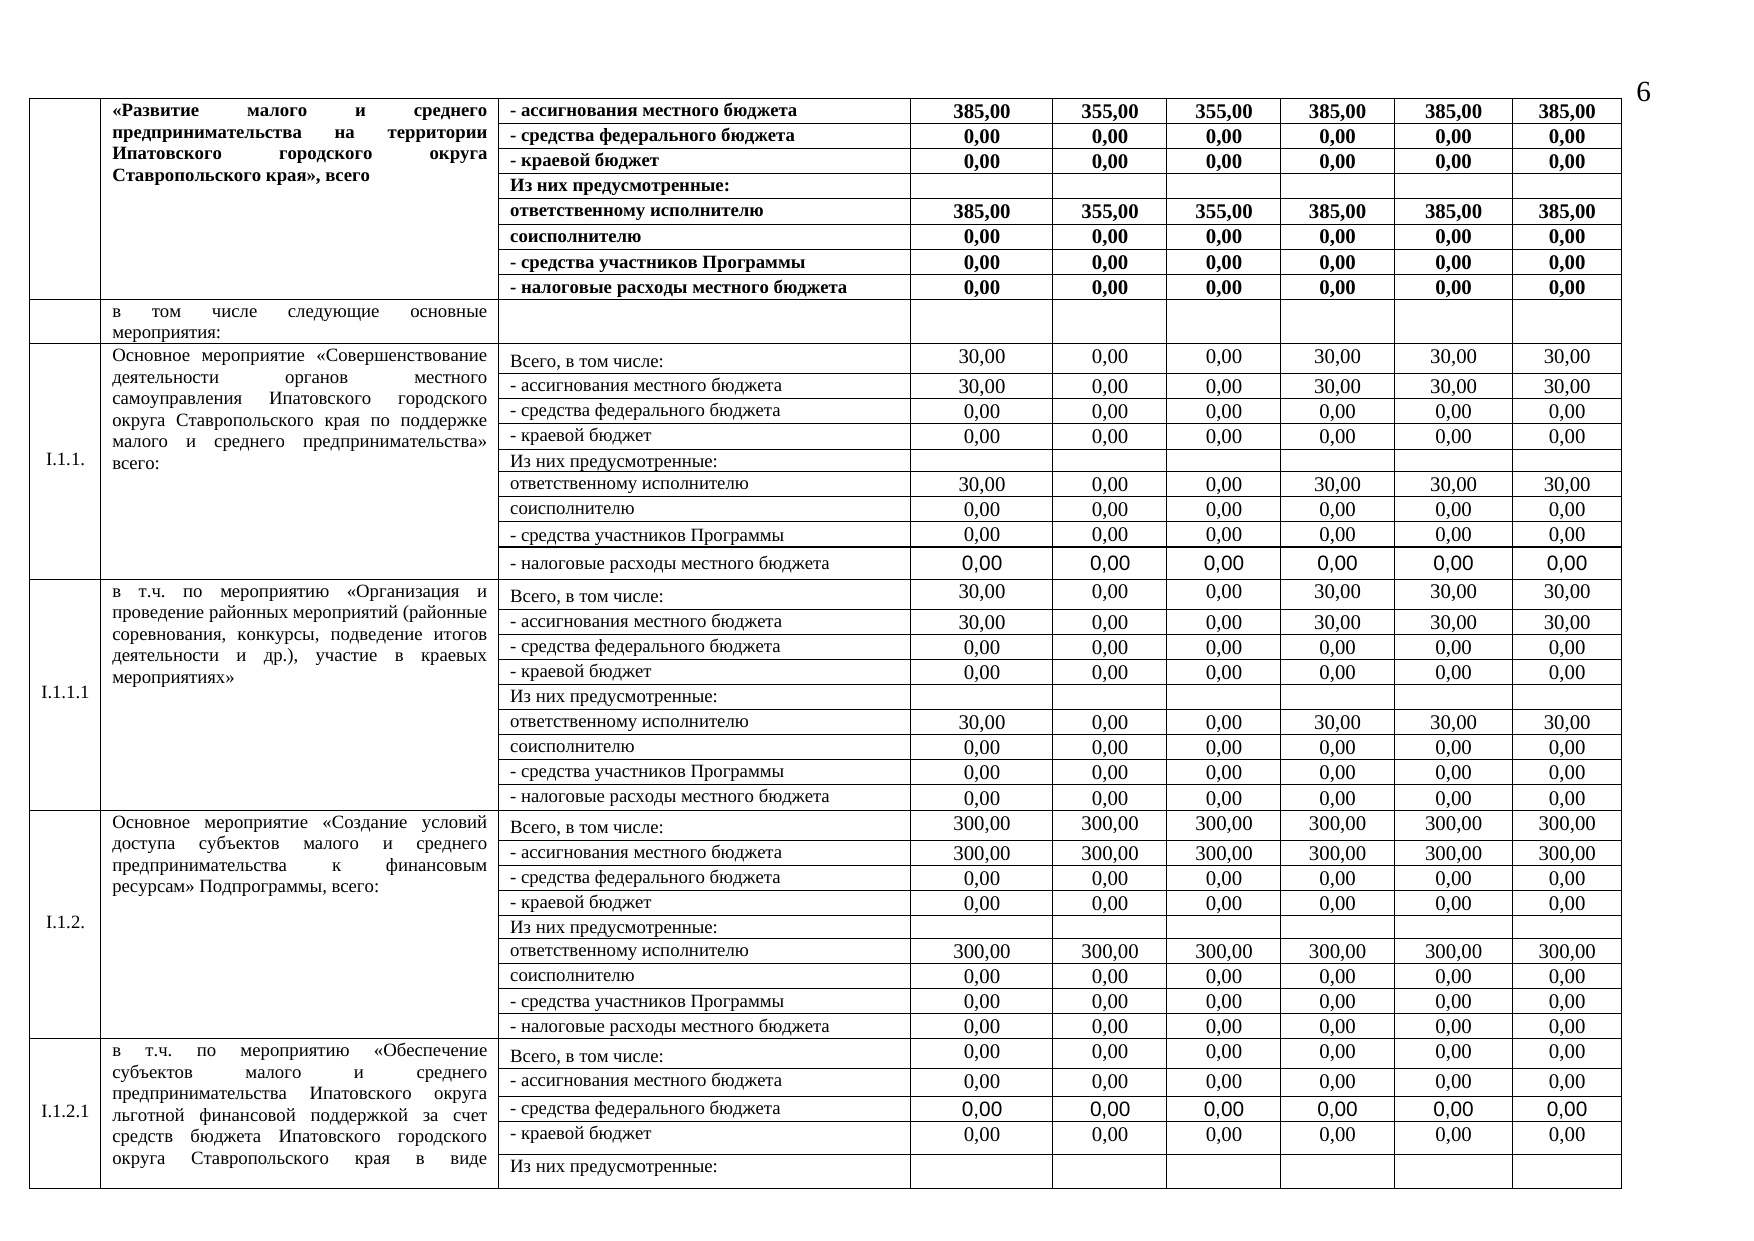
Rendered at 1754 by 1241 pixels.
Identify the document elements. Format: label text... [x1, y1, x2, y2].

table_cell 0,00 [1395, 497, 1512, 521]
table_cell 0,00 [1395, 866, 1512, 890]
table_cell 300,00 [1053, 811, 1166, 840]
table_cell 0,00 [1513, 275, 1621, 299]
table_cell 30,00 [911, 344, 1052, 373]
table_cell 30,00 [911, 610, 1052, 634]
table_cell 30,00 [1395, 344, 1512, 373]
table_cell 0,00 [1513, 635, 1621, 659]
table_cell 0,00 [1513, 1097, 1621, 1121]
table_cell 0,00 [1167, 250, 1280, 274]
table_cell 0,00 [1395, 548, 1512, 578]
table_cell 30,00 [1513, 374, 1621, 398]
table_cell 0,00 [1281, 522, 1394, 546]
table_cell [1281, 685, 1394, 709]
table_cell 300,00 [1281, 841, 1394, 865]
table_cell 0,00 [911, 522, 1052, 546]
table_cell [1053, 300, 1166, 343]
table_cell [1167, 450, 1280, 471]
table_cell 30,00 [1513, 344, 1621, 373]
table_cell Всего, в том числе: [499, 344, 910, 373]
table_cell 30,00 [1513, 580, 1621, 609]
table_cell 0,00 [1281, 124, 1394, 148]
table_cell [1513, 916, 1621, 938]
table_cell 0,00 [1513, 785, 1621, 809]
table_cell 0,00 [1281, 1069, 1394, 1096]
table_cell 0,00 [1513, 225, 1621, 248]
table_cell 300,00 [1167, 939, 1280, 963]
table_cell 0,00 [1513, 399, 1621, 423]
table_cell 0,00 [1167, 275, 1280, 299]
table_cell 0,00 [1395, 1069, 1512, 1096]
table_cell [1167, 300, 1280, 343]
table_cell - средства участников Программы [499, 522, 910, 546]
table_cell 30,00 [1395, 710, 1512, 734]
table_cell 0,00 [1167, 1097, 1280, 1121]
table_cell 0,00 [1395, 735, 1512, 759]
table_cell 300,00 [1167, 811, 1280, 840]
table_cell 0,00 [1513, 891, 1621, 915]
table_cell Основное мероприятие «Совершенствование деятельности органов местного самоуправления Ипатовского городского округа Ставропольского края по поддержке малого и среднего предпринимательства» всего: [101, 344, 498, 578]
table_cell Всего, в том числе: [499, 580, 910, 609]
table_cell 0,00 [1167, 374, 1280, 398]
table_cell соисполнителю [499, 735, 910, 759]
table_cell 385,00 [1395, 99, 1512, 123]
table_cell [1053, 685, 1166, 709]
table_cell 300,00 [1395, 939, 1512, 963]
table_cell [1167, 685, 1280, 709]
table_cell 0,00 [1395, 522, 1512, 546]
table_cell в том числе следующие основные мероприятия: [101, 300, 498, 343]
table_cell 0,00 [1513, 1039, 1621, 1068]
table_cell 0,00 [1053, 522, 1166, 546]
table_cell 30,00 [911, 580, 1052, 609]
table_cell 0,00 [1395, 149, 1512, 173]
table_cell 0,00 [1053, 580, 1166, 609]
table_cell 0,00 [1281, 891, 1394, 915]
table_cell [1513, 450, 1621, 471]
table_cell 0,00 [1053, 610, 1166, 634]
table_cell 0,00 [1281, 275, 1394, 299]
table_cell [911, 685, 1052, 709]
table_cell 0,00 [911, 275, 1052, 299]
table_cell 0,00 [911, 1097, 1052, 1121]
table_cell 0,00 [911, 989, 1052, 1013]
table_cell 0,00 [1053, 124, 1166, 148]
table_cell 30,00 [1281, 580, 1394, 609]
table_cell 0,00 [1513, 149, 1621, 173]
table_cell 0,00 [911, 1039, 1052, 1068]
table_cell 0,00 [1513, 424, 1621, 448]
table_cell [1167, 916, 1280, 938]
table_cell 0,00 [1395, 424, 1512, 448]
table_cell 0,00 [911, 1014, 1052, 1038]
table_cell [1281, 174, 1394, 198]
table_cell [911, 450, 1052, 471]
table_cell 300,00 [911, 841, 1052, 865]
table_cell I.1.2. [30, 811, 100, 1038]
table_cell Всего, в том числе: [499, 811, 910, 840]
table_cell - краевой бюджет [499, 149, 910, 173]
table_cell [1513, 685, 1621, 709]
table_cell 0,00 [1395, 660, 1512, 684]
table_cell 0,00 [1167, 225, 1280, 248]
table_cell 0,00 [1281, 964, 1394, 988]
table_cell 385,00 [1513, 99, 1621, 123]
table_cell [1053, 174, 1166, 198]
table_cell 355,00 [1167, 199, 1280, 223]
table_cell - налоговые расходы местного бюджета [499, 548, 910, 578]
table_cell 0,00 [1395, 989, 1512, 1013]
table_cell - ассигнования местного бюджета [499, 99, 910, 123]
table_cell 0,00 [911, 735, 1052, 759]
table_cell 0,00 [1167, 1014, 1280, 1038]
table_cell 0,00 [1395, 1122, 1512, 1153]
table_cell 355,00 [1167, 99, 1280, 123]
table_cell [1395, 174, 1512, 198]
table_cell 0,00 [911, 399, 1052, 423]
table_cell - ассигнования местного бюджета [499, 1069, 910, 1096]
table_cell 30,00 [911, 710, 1052, 734]
table_cell 0,00 [1281, 497, 1394, 521]
table_cell Всего, в том числе: [499, 1039, 910, 1068]
table_cell 0,00 [1281, 1039, 1394, 1068]
table_cell 300,00 [1395, 841, 1512, 865]
table_cell - налоговые расходы местного бюджета [499, 1014, 910, 1038]
table_cell 30,00 [1513, 610, 1621, 634]
table_cell в т.ч. по мероприятию «Обеспечение субъектов малого и среднего предпринимательства Ипатовского округа льготной финансовой поддержкой за счет средств бюджета Ипатовского городского округа Ставропольского края в виде субсидированной части процентной ставки за пользование кредитами банка, привлекаемыми субъектами малого и среднего предпринимательства Ипатовского округа для реализации инвестиционных проектов в приоритетных направлениях развития малого и среднего предпринимательства» [101, 1039, 498, 1188]
table_cell 300,00 [1281, 811, 1394, 840]
table_cell 0,00 [1053, 149, 1166, 173]
table_cell 0,00 [1281, 1097, 1394, 1121]
table_cell 0,00 [1053, 497, 1166, 521]
table_cell 300,00 [1513, 811, 1621, 840]
table_cell I.1.2.1 [30, 1039, 100, 1188]
table_cell 0,00 [911, 497, 1052, 521]
table_cell 30,00 [1281, 472, 1394, 496]
table_cell 385,00 [911, 99, 1052, 123]
table_cell 30,00 [1513, 472, 1621, 496]
table_cell - налоговые расходы местного бюджета [499, 785, 910, 809]
table_cell 0,00 [1395, 225, 1512, 248]
table_cell 385,00 [1395, 199, 1512, 223]
table_cell 0,00 [1167, 610, 1280, 634]
table_cell - ассигнования местного бюджета [499, 374, 910, 398]
table_cell 30,00 [1281, 710, 1394, 734]
table_cell 0,00 [1281, 424, 1394, 448]
table_cell 0,00 [1281, 149, 1394, 173]
table_cell 0,00 [1167, 580, 1280, 609]
table_cell 0,00 [1053, 660, 1166, 684]
table_cell 0,00 [1395, 760, 1512, 784]
table_cell ответственному исполнителю [499, 939, 910, 963]
table_cell 300,00 [1513, 841, 1621, 865]
table_cell 0,00 [1281, 1122, 1394, 1153]
table_cell 0,00 [1053, 760, 1166, 784]
table_cell 0,00 [1053, 891, 1166, 915]
table_cell 0,00 [1167, 1069, 1280, 1096]
table_cell [911, 916, 1052, 938]
table_cell 0,00 [1395, 635, 1512, 659]
table_cell 0,00 [1395, 250, 1512, 274]
table_cell 0,00 [1053, 710, 1166, 734]
table_cell 0,00 [1395, 1039, 1512, 1068]
table_cell 0,00 [1513, 497, 1621, 521]
table_cell 30,00 [1513, 710, 1621, 734]
table_cell I.1.1. [30, 344, 100, 578]
table_cell 0,00 [1395, 399, 1512, 423]
table_cell 0,00 [1513, 660, 1621, 684]
table_cell [1053, 450, 1166, 471]
table_cell 0,00 [1167, 424, 1280, 448]
table_cell 0,00 [1167, 1122, 1280, 1153]
table_cell в т.ч. по мероприятию «Организация и проведение районных мероприятий (районные соревнования, конкурсы, подведение итогов деятельности и др.), участие в краевых мероприятиях» [101, 580, 498, 809]
table_cell 0,00 [1281, 399, 1394, 423]
table_cell 0,00 [911, 149, 1052, 173]
table_cell 0,00 [1053, 1069, 1166, 1096]
table_cell 0,00 [911, 124, 1052, 148]
table_cell 30,00 [911, 472, 1052, 496]
table_cell [1281, 916, 1394, 938]
table_cell 0,00 [1167, 1039, 1280, 1068]
table_cell [1513, 174, 1621, 198]
table_cell 0,00 [1281, 735, 1394, 759]
table_cell 0,00 [1167, 735, 1280, 759]
table_cell [1281, 300, 1394, 343]
table_cell 0,00 [1395, 124, 1512, 148]
table_cell - налоговые расходы местного бюджета [499, 275, 910, 299]
table_cell - краевой бюджет [499, 1122, 910, 1153]
table_cell 0,00 [1167, 635, 1280, 659]
table_cell - средства участников Программы [499, 760, 910, 784]
table_cell 0,00 [1281, 866, 1394, 890]
table_cell 0,00 [1053, 866, 1166, 890]
table_cell 0,00 [1167, 497, 1280, 521]
table_cell [1053, 1155, 1166, 1188]
table_cell [1167, 1155, 1280, 1188]
table_cell 0,00 [1513, 735, 1621, 759]
table_cell - средства федерального бюджета [499, 1097, 910, 1121]
table_cell 0,00 [1513, 989, 1621, 1013]
table_cell [911, 1155, 1052, 1188]
table_cell 0,00 [911, 1069, 1052, 1096]
table_cell [1281, 450, 1394, 471]
table_cell 300,00 [1281, 939, 1394, 963]
table_cell 300,00 [1395, 811, 1512, 840]
table_cell 30,00 [1395, 472, 1512, 496]
table_cell - средства федерального бюджета [499, 635, 910, 659]
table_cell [101, 99, 498, 299]
table_cell 0,00 [911, 635, 1052, 659]
table_cell 300,00 [1053, 939, 1166, 963]
table_cell 0,00 [1167, 866, 1280, 890]
table_cell 385,00 [1513, 199, 1621, 223]
table_cell - краевой бюджет [499, 660, 910, 684]
table_cell 0,00 [911, 660, 1052, 684]
table_cell 0,00 [1053, 344, 1166, 373]
table_cell 0,00 [911, 785, 1052, 809]
table_cell - средства участников Программы [499, 250, 910, 274]
table_cell - средства участников Программы [499, 989, 910, 1013]
table_cell 0,00 [911, 250, 1052, 274]
table_cell 0,00 [1167, 344, 1280, 373]
table_cell 0,00 [1053, 1014, 1166, 1038]
table_cell 0,00 [1395, 964, 1512, 988]
table_cell 0,00 [1281, 250, 1394, 274]
table_cell [1395, 450, 1512, 471]
table_cell 0,00 [1053, 964, 1166, 988]
table_cell ответственному исполнителю [499, 710, 910, 734]
table_cell 0,00 [1281, 760, 1394, 784]
table_cell 0,00 [1053, 1097, 1166, 1121]
table_cell [1167, 174, 1280, 198]
table_cell 0,00 [1053, 735, 1166, 759]
table_cell 0,00 [1053, 250, 1166, 274]
table_cell 0,00 [1281, 548, 1394, 578]
table_cell ответственному исполнителю [499, 472, 910, 496]
table_cell 300,00 [1053, 841, 1166, 865]
table_cell [911, 174, 1052, 198]
table_cell соисполнителю [499, 964, 910, 988]
table_cell 0,00 [1281, 1014, 1394, 1038]
table_cell 300,00 [1167, 841, 1280, 865]
table_cell 0,00 [1167, 149, 1280, 173]
table_cell 0,00 [1053, 424, 1166, 448]
table_cell 0,00 [1167, 660, 1280, 684]
table_cell 0,00 [1281, 635, 1394, 659]
table_cell [1395, 685, 1512, 709]
table_cell Из них предусмотренные: [499, 916, 910, 938]
table_cell [1281, 1155, 1394, 1188]
table_cell 0,00 [911, 891, 1052, 915]
table_cell 0,00 [1053, 635, 1166, 659]
table_cell 30,00 [1281, 610, 1394, 634]
table_cell 0,00 [1053, 785, 1166, 809]
table_cell [911, 300, 1052, 343]
table_cell 0,00 [1053, 1122, 1166, 1153]
table_cell [1053, 916, 1166, 938]
table_cell 0,00 [911, 964, 1052, 988]
table_cell 0,00 [1395, 1014, 1512, 1038]
table_cell Из них предусмотренные: [499, 450, 910, 471]
table_cell 0,00 [1281, 785, 1394, 809]
table_cell 0,00 [911, 760, 1052, 784]
table_cell 0,00 [1395, 275, 1512, 299]
table_cell 0,00 [1513, 1122, 1621, 1153]
table_cell 0,00 [1167, 522, 1280, 546]
table_cell 0,00 [1167, 785, 1280, 809]
table_cell 0,00 [1513, 522, 1621, 546]
table_cell - средства федерального бюджета [499, 399, 910, 423]
table_cell 0,00 [1053, 399, 1166, 423]
table_cell 30,00 [1395, 610, 1512, 634]
table_cell 0,00 [1167, 710, 1280, 734]
table_cell 300,00 [911, 939, 1052, 963]
table_cell [1513, 1155, 1621, 1188]
table_cell 30,00 [1395, 580, 1512, 609]
table_cell 0,00 [1513, 250, 1621, 274]
table_cell Из них предусмотренные: [499, 174, 910, 198]
table_cell 0,00 [1167, 891, 1280, 915]
table_cell I.1.1.1 [30, 580, 100, 809]
table_cell - краевой бюджет [499, 424, 910, 448]
table_cell - краевой бюджет [499, 891, 910, 915]
table_cell 0,00 [1513, 760, 1621, 784]
table_cell 0,00 [911, 866, 1052, 890]
table_cell 0,00 [1167, 472, 1280, 496]
table_cell 0,00 [1053, 548, 1166, 578]
table_cell 0,00 [911, 1122, 1052, 1153]
table_cell 0,00 [911, 424, 1052, 448]
table_cell 300,00 [1513, 939, 1621, 963]
table_cell [1395, 916, 1512, 938]
table_cell Из них предусмотренные: [499, 1155, 910, 1188]
table_cell 0,00 [1053, 1039, 1166, 1068]
table_cell 30,00 [911, 374, 1052, 398]
table_cell Из них предусмотренные: [499, 685, 910, 709]
table_cell - ассигнования местного бюджета [499, 610, 910, 634]
table_cell 0,00 [911, 548, 1052, 578]
table_cell 0,00 [1167, 399, 1280, 423]
table_cell 0,00 [1053, 472, 1166, 496]
table_cell 0,00 [1281, 225, 1394, 248]
table_cell 0,00 [1167, 124, 1280, 148]
table_cell ответственному исполнителю [499, 199, 910, 223]
table_cell - средства федерального бюджета [499, 866, 910, 890]
table_cell 0,00 [1513, 964, 1621, 988]
table_cell 0,00 [1395, 785, 1512, 809]
table_cell [499, 300, 910, 343]
table_cell соисполнителю [499, 225, 910, 248]
table_cell 0,00 [1513, 1014, 1621, 1038]
table_cell 0,00 [1281, 989, 1394, 1013]
table_cell 0,00 [1513, 124, 1621, 148]
table_cell 385,00 [1281, 199, 1394, 223]
table_cell 300,00 [911, 811, 1052, 840]
table_cell 0,00 [1395, 891, 1512, 915]
table_cell 0,00 [1281, 660, 1394, 684]
table_cell 0,00 [1167, 989, 1280, 1013]
table_cell 0,00 [1513, 548, 1621, 578]
table_cell 0,00 [1513, 866, 1621, 890]
table_cell [1395, 300, 1512, 343]
table_cell 0,00 [1053, 225, 1166, 248]
table_cell - ассигнования местного бюджета [499, 841, 910, 865]
table_cell 30,00 [1281, 344, 1394, 373]
table_cell 0,00 [1513, 1069, 1621, 1096]
table_cell 30,00 [1281, 374, 1394, 398]
table_cell 30,00 [1395, 374, 1512, 398]
table_cell Основное мероприятие «Создание условий доступа субъектов малого и среднего предпринимательства к финансовым ресурсам» Подпрограммы, всего: [101, 811, 498, 1038]
table_cell 385,00 [911, 199, 1052, 223]
table_cell 385,00 [1281, 99, 1394, 123]
table_cell 0,00 [1395, 1097, 1512, 1121]
table_cell 0,00 [1053, 275, 1166, 299]
table_cell 355,00 [1053, 199, 1166, 223]
table_cell 0,00 [1167, 548, 1280, 578]
table_cell соисполнителю [499, 497, 910, 521]
table_cell 0,00 [1053, 374, 1166, 398]
table_cell - средства федерального бюджета [499, 124, 910, 148]
table_cell 355,00 [1053, 99, 1166, 123]
table_cell I.1. [30, 99, 100, 299]
table_cell [1395, 1155, 1512, 1188]
table_cell 0,00 [1053, 989, 1166, 1013]
table_cell [1513, 300, 1621, 343]
table_cell [30, 300, 100, 343]
table_cell 0,00 [1167, 964, 1280, 988]
table_cell 0,00 [1167, 760, 1280, 784]
table_cell 0,00 [911, 225, 1052, 248]
